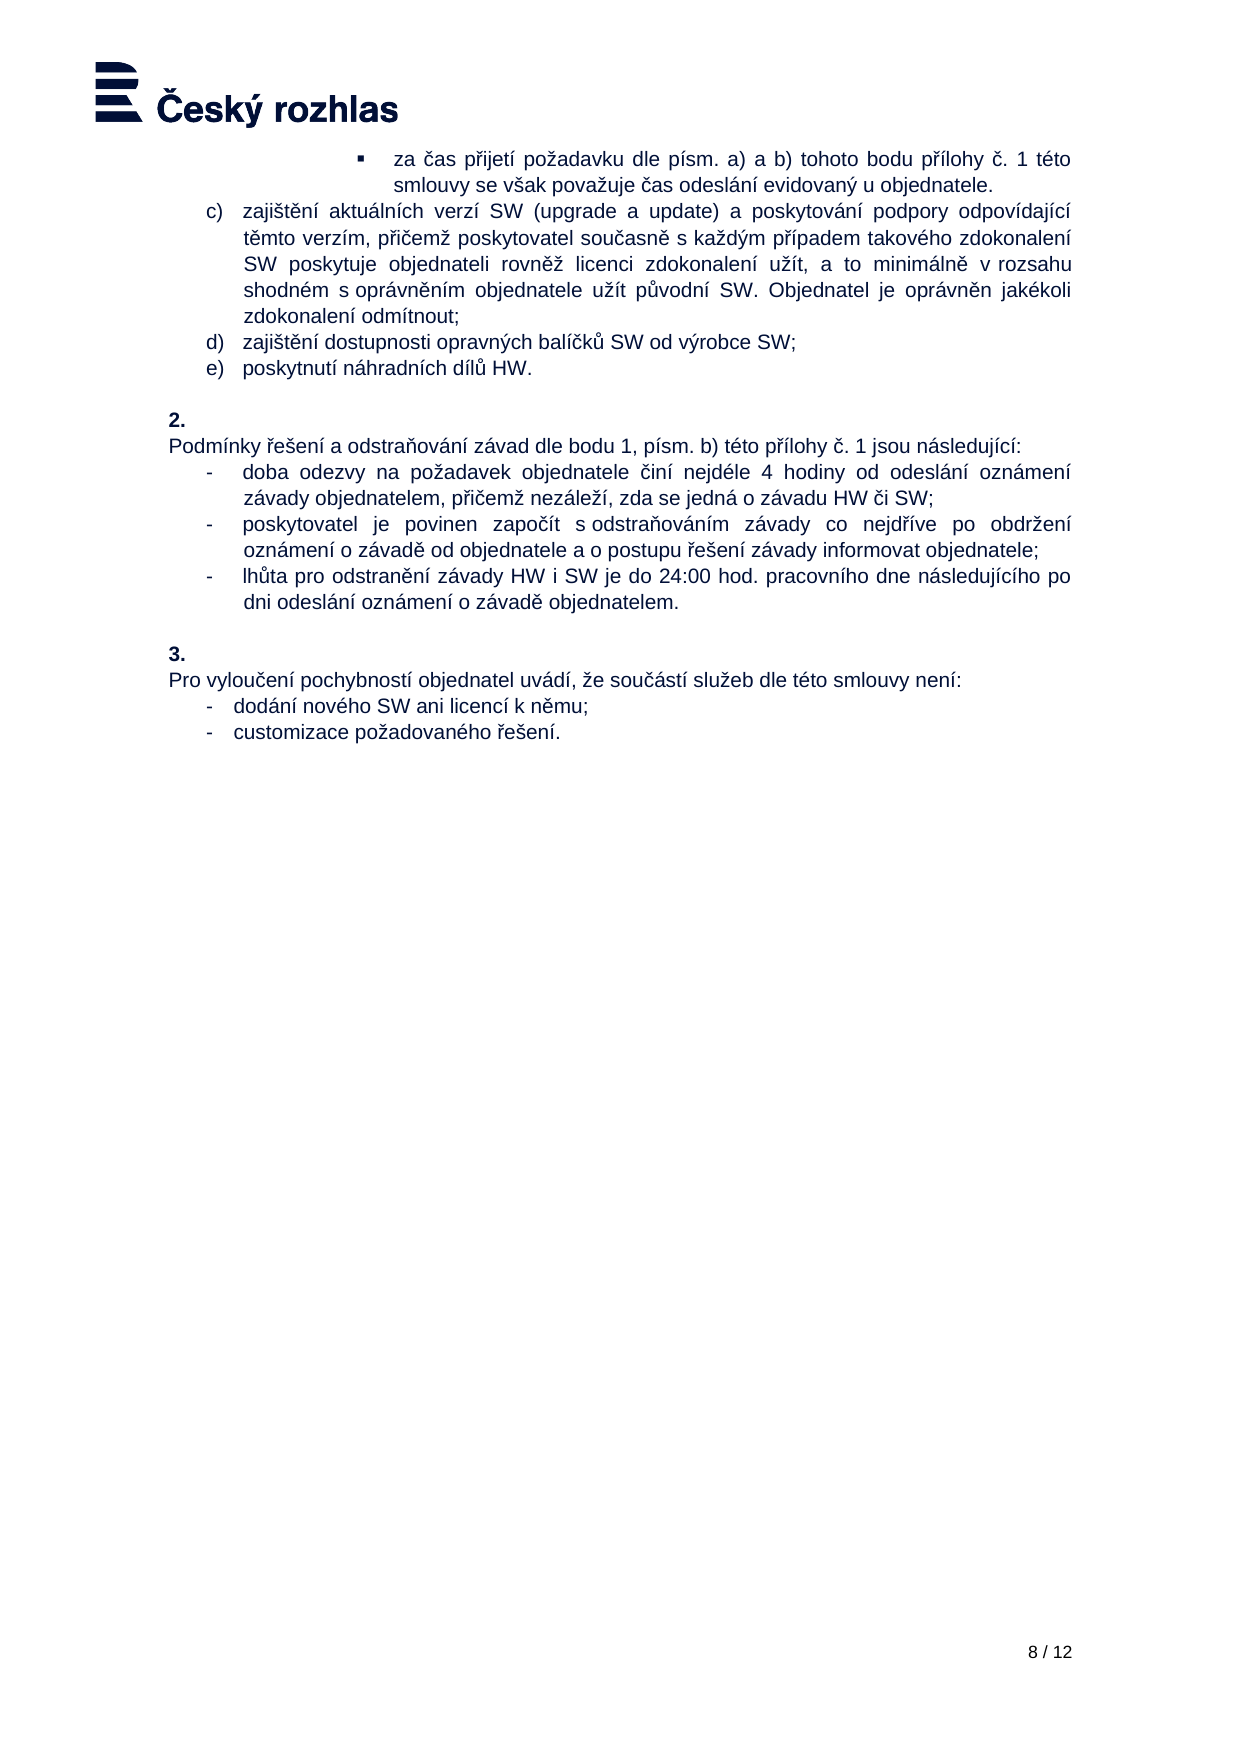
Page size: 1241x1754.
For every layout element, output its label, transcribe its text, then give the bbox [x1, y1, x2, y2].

list dodání nového SW ani licencí k němu; [206, 693, 1072, 719]
list poskytovatel je povinen započít s odstraňováním závady co nejdříve po obdržení oznámení o závadě od objednatele a o postupu řešení závady informovat objednatele; [206, 511, 1072, 563]
list zajištění aktuálních verzí SW (upgrade a update) a poskytování podpory odpovídající těmto verzím, přičemž poskytovatel současně s každým případem takového zdokonalení SW poskytuje objednateli rovněž licenci zdokonalení užít, a to minimálně v rozsahu shodném s oprávněním objednatele užít původní SW. Objednatel je oprávněn jakékoli zdokonalení odmítnout; [206, 198, 1072, 328]
list lhůta pro odstranění závady HW i SW je do 24:00 hod. pracovního dne následujícího po dni odeslání oznámení o závadě objednatelem. [206, 563, 1072, 615]
list zajištění dostupnosti opravných balíčků SW od výrobce SW; [206, 328, 1072, 354]
picture [95, 62, 398, 128]
list doba odezvy na požadavek objednatele činí nejdéle 4 hodiny od odeslání oznámení závady objednatelem, přičemž nezáleží, zda se jedná o závadu HW či SW; [206, 458, 1072, 511]
text Pro vyloučení pochybností objednatel uvádí, že součástí služeb dle této smlouvy není: [168, 667, 1072, 693]
list customizace požadovaného řešení. [206, 719, 1072, 745]
list za čas přijetí požadavku dle písm. a) a b) tohoto bodu přílohy č. 1 této smlouvy se však považuje čas odeslání evidovaný u objednatele. [356, 146, 1072, 198]
text 3. [168, 641, 1072, 667]
text Podmínky řešení a odstraňování závad dle bodu 1, písm. b) této přílohy č. 1 jsou následující: [168, 432, 1072, 458]
list poskytnutí náhradních dílů HW. [206, 354, 1072, 380]
